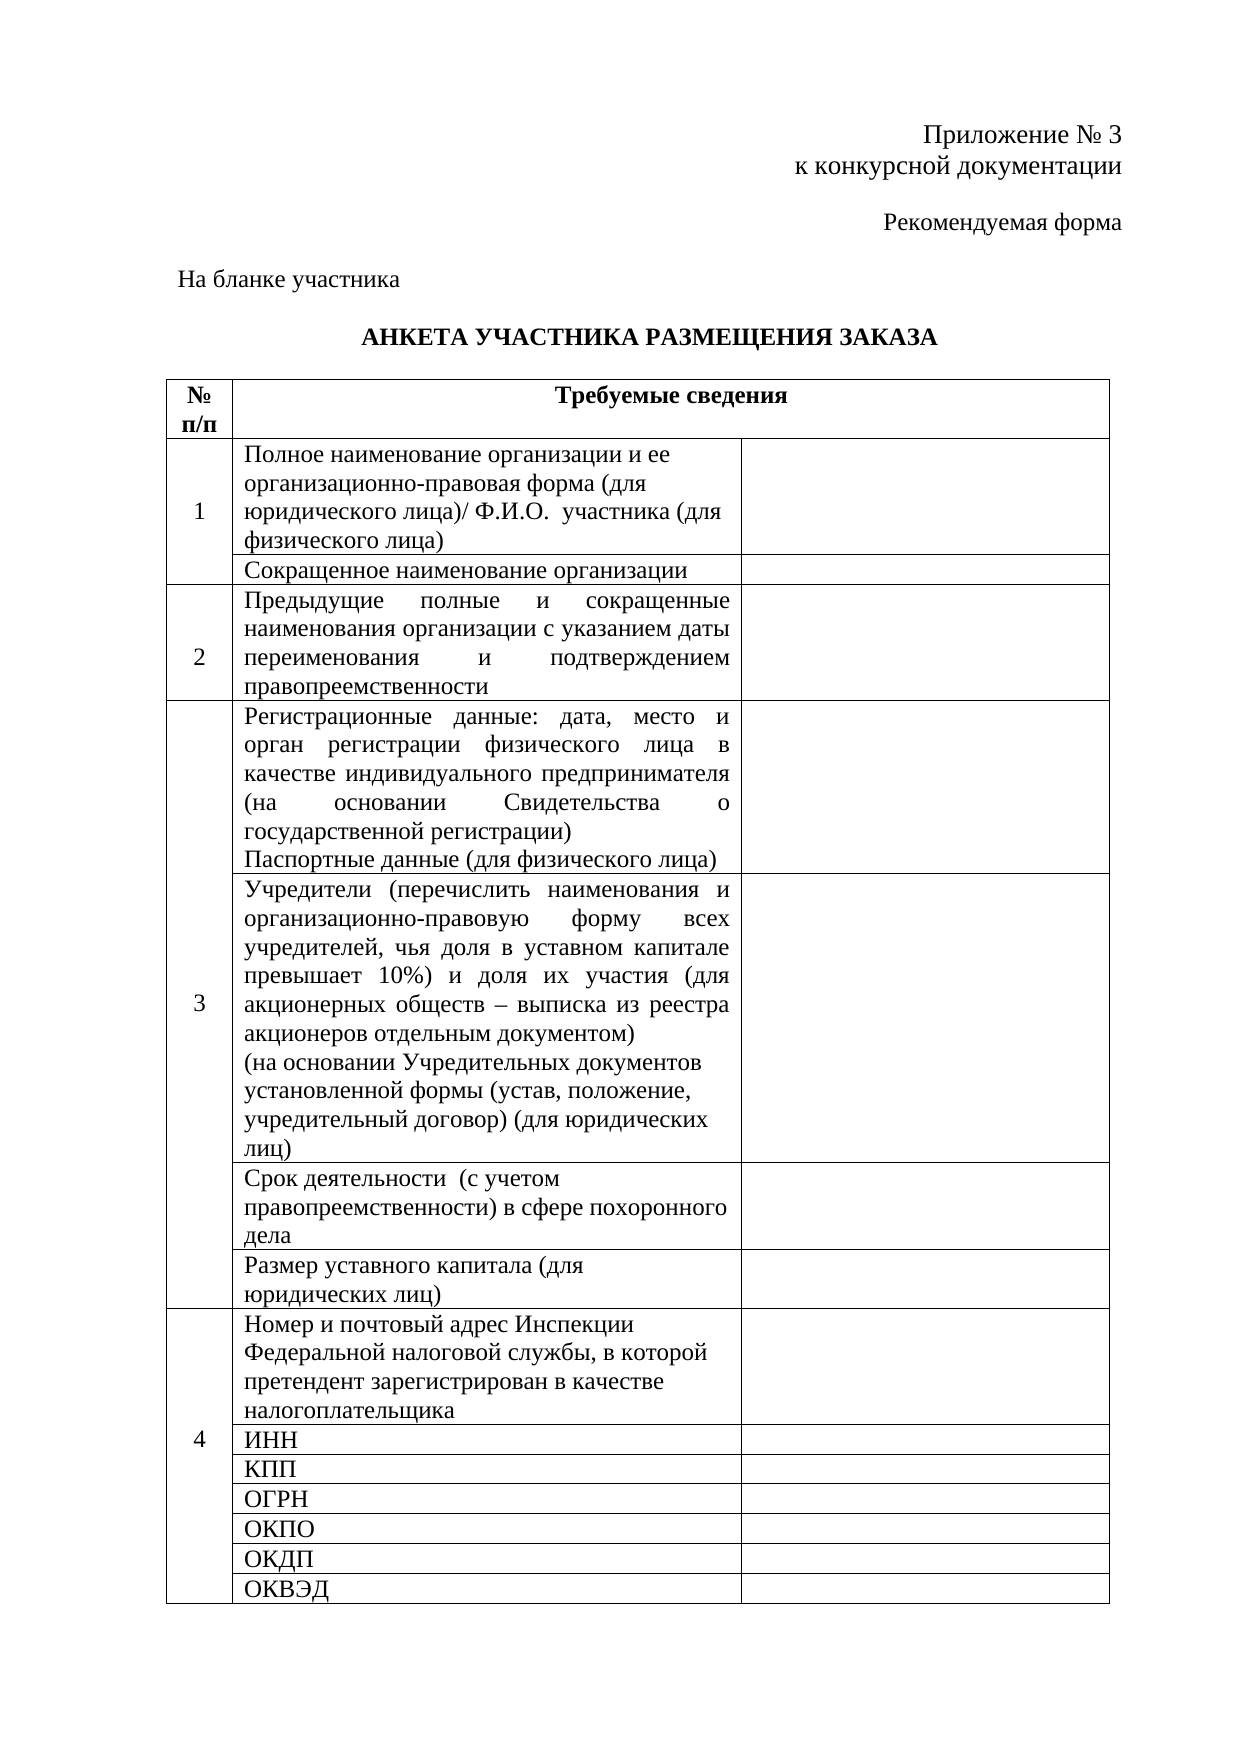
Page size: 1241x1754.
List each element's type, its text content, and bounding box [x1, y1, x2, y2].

table_cell [742, 1250, 1109, 1308]
table_cell Регистрационные данные: дата, место и орган регистрации физического лица в качестве индивидуального предпринимателя (на основании Свидетельства о государственной регистрации) Паспортные данные (для физического лица) [233, 701, 741, 873]
table_cell 3 [167, 701, 232, 1308]
table_cell [742, 874, 1109, 1162]
table_cell Сокращенное наименование организации [233, 555, 741, 584]
text На бланке участника [177, 264, 1122, 293]
table_header № п/п [167, 380, 232, 438]
table_cell [742, 1574, 1109, 1602]
table_cell Срок деятельности (с учетом правопреемственности) в сфере похоронного дела [233, 1163, 741, 1249]
table_cell [742, 439, 1109, 554]
table_cell Размер уставного капитала (для юридических лиц) [233, 1250, 741, 1308]
table_cell [742, 585, 1109, 700]
table_cell Предыдущие полные и сокращенные наименования организации с указанием даты переименования и подтверждением правопреемственности [233, 585, 741, 700]
table_cell [742, 1455, 1109, 1483]
table_cell 1 [167, 439, 232, 584]
table_cell ОКПО [233, 1514, 741, 1543]
table_cell [742, 1484, 1109, 1513]
text к конкурсной документации [177, 149, 1122, 180]
table_cell [742, 701, 1109, 873]
table_cell [742, 1544, 1109, 1573]
table_cell ИНН [233, 1425, 741, 1453]
table_header Требуемые сведения [233, 380, 1109, 438]
table_cell [742, 1163, 1109, 1249]
table_cell 2 [167, 585, 232, 700]
table_cell [742, 555, 1109, 584]
table_cell [742, 1425, 1109, 1453]
text АНКЕТА УЧАСТНИКА РАЗМЕЩЕНИЯ ЗАКАЗА [177, 322, 1122, 351]
table_cell 4 [167, 1309, 232, 1602]
text Приложение № 3 [177, 118, 1122, 149]
text Рекомендуемая форма [177, 207, 1122, 236]
table_cell [742, 1514, 1109, 1543]
table_cell ОГРН [233, 1484, 741, 1513]
table_cell Учредители (перечислить наименования и организационно-правовую форму всех учредителей, чья доля в уставном капитале превышает 10%) и доля их участия (для акционерных обществ – выписка из реестра акционеров отдельным документом) (на основании Учредительных документов установленной формы (устав, положение, учредительный договор) (для юридических лиц) [233, 874, 741, 1162]
table_cell Полное наименование организации и ее организационно-правовая форма (для юридического лица)/ Ф.И.О. участника (для физического лица) [233, 439, 741, 554]
table_cell Номер и почтовый адрес Инспекции Федеральной налоговой службы, в которой претендент зарегистрирован в качестве налогоплательщика [233, 1309, 741, 1424]
table_cell ОКДП [233, 1544, 741, 1573]
table_cell КПП [233, 1455, 741, 1483]
table_cell ОКВЭД [233, 1574, 741, 1602]
table_cell [742, 1309, 1109, 1424]
